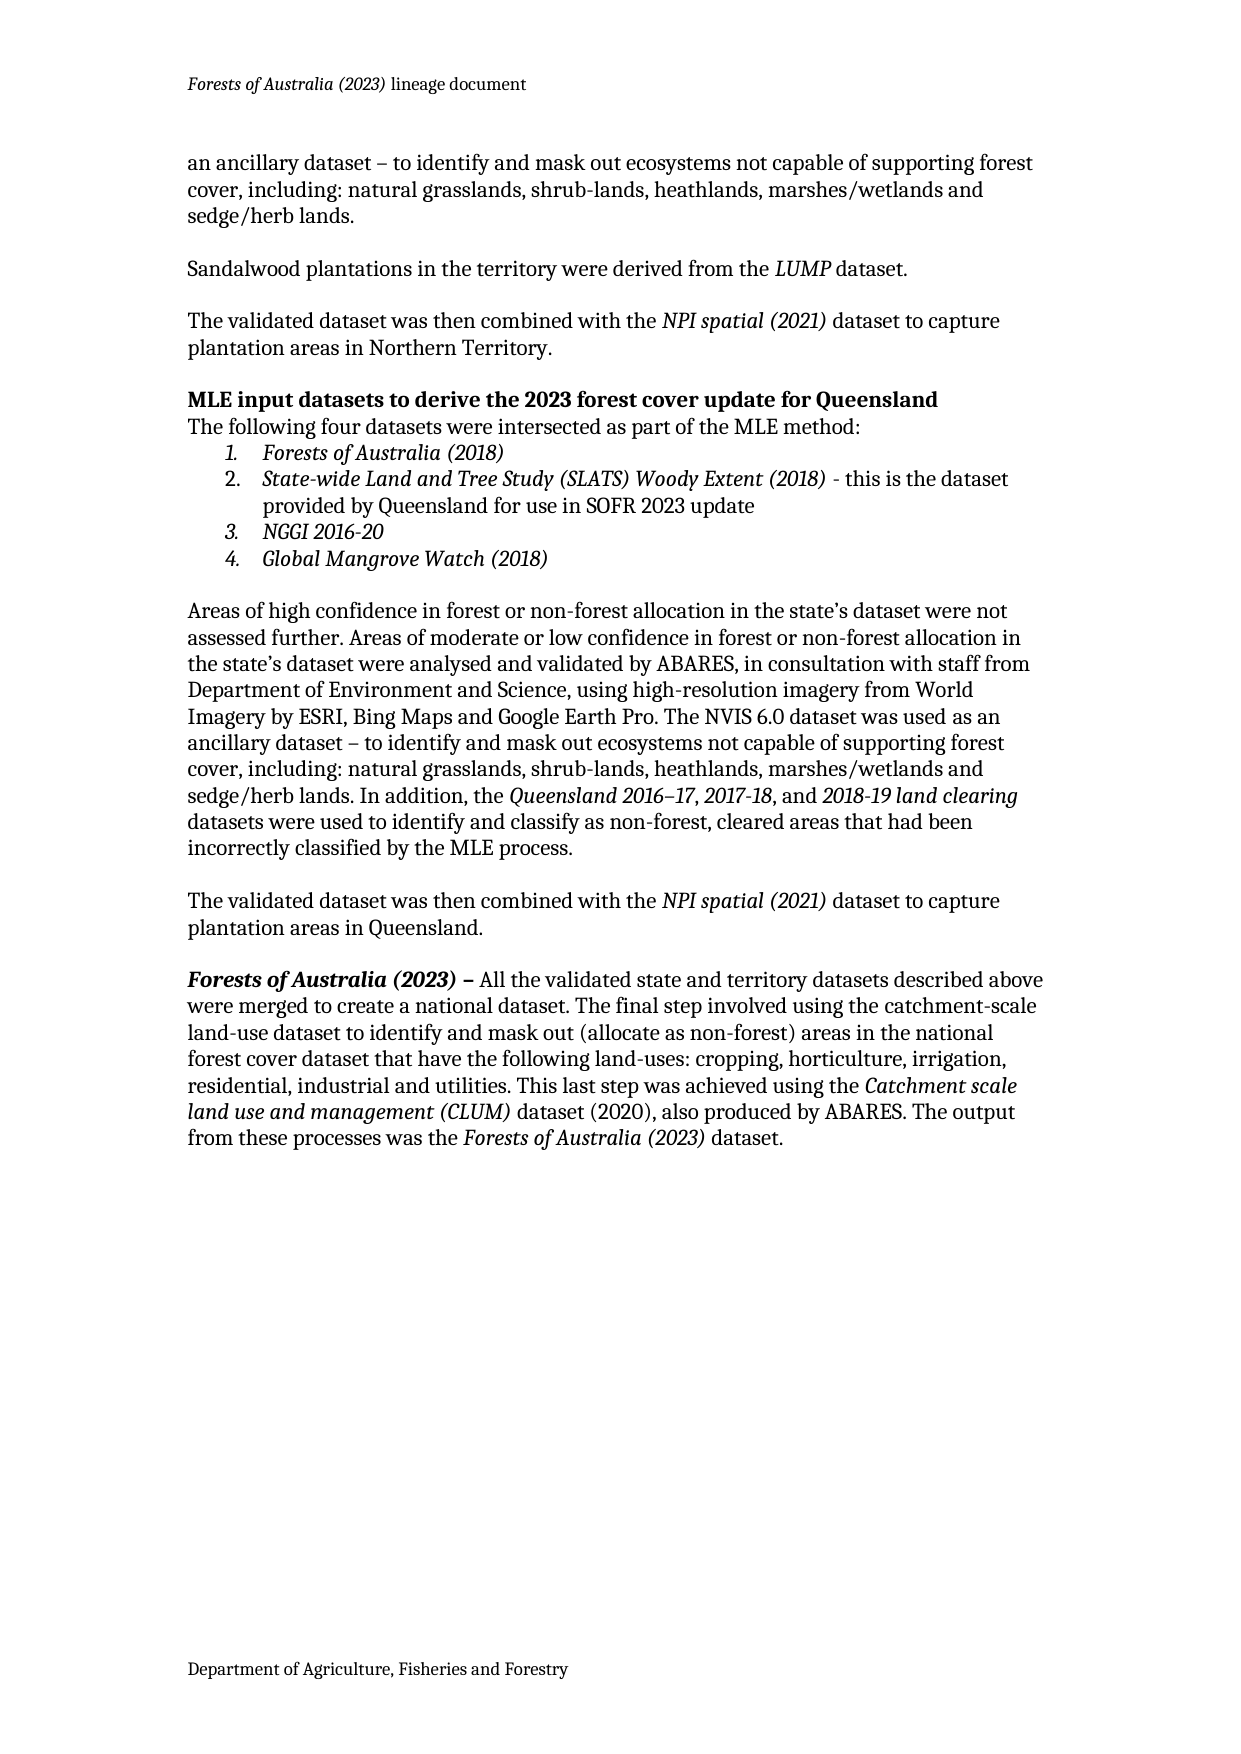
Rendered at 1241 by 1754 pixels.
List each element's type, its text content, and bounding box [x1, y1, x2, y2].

list State-wide Land and Tree Study (SLATS) Woody Extent (2018) - this is the dataset provided by Queensland for use in SOFR 2023 update [225, 466, 1053, 519]
list NGGI 2016-20 [225, 519, 1053, 545]
text The validated dataset was then combined with the NPI spatial (2021) dataset to capture plantation areas in Northern Territory. [187, 308, 1053, 361]
list Global Mangrove Watch (2018) [225, 545, 1053, 572]
text MLE input datasets to derive the 2023 forest cover update for Queensland [187, 387, 1053, 413]
list Forests of Australia (2018) [225, 440, 1053, 466]
text The validated dataset was then combined with the NPI spatial (2021) dataset to capture plantation areas in Queensland. [187, 888, 1053, 941]
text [187, 150, 1053, 229]
text Areas of high confidence in forest or non-forest allocation in the state’s dataset were not assessed further. Areas of moderate or low confidence in forest or non-forest allocation in the state’s dataset were analysed and validated by ABARES, in consultation with staff from Department of Environment and Science, using high-resolution imagery from World Imagery by ESRI, Bing Maps and Google Earth Pro. The NVIS 6.0 dataset was used as an ancillary dataset – to identify and mask out ecosystems not capable of supporting forest cover, including: natural grasslands, shrub-lands, heathlands, marshes/wetlands and sedge/herb lands. In addition, the Queensland 2016–17, 2017-18, and 2018-19 land clearing datasets were used to identify and classify as non-forest, cleared areas that had been incorrectly classified by the MLE process. [187, 598, 1053, 862]
text Sandalwood plantations in the territory were derived from the LUMP dataset. [187, 255, 1053, 282]
text The following four datasets were intersected as part of the MLE method: [187, 413, 1053, 440]
text Forests of Australia (2023) – All the validated state and territory datasets described above were merged to create a national dataset. The final step involved using the catchment-scale land-use dataset to identify and mask out (allocate as non-forest) areas in the national forest cover dataset that have the following land-uses: cropping, horticulture, irrigation, residential, industrial and utilities. This last step was achieved using the Catchment scale land use and management (CLUM) dataset (2020), also produced by ABARES. The output from these processes was the Forests of Australia (2023) dataset. [187, 967, 1053, 1151]
